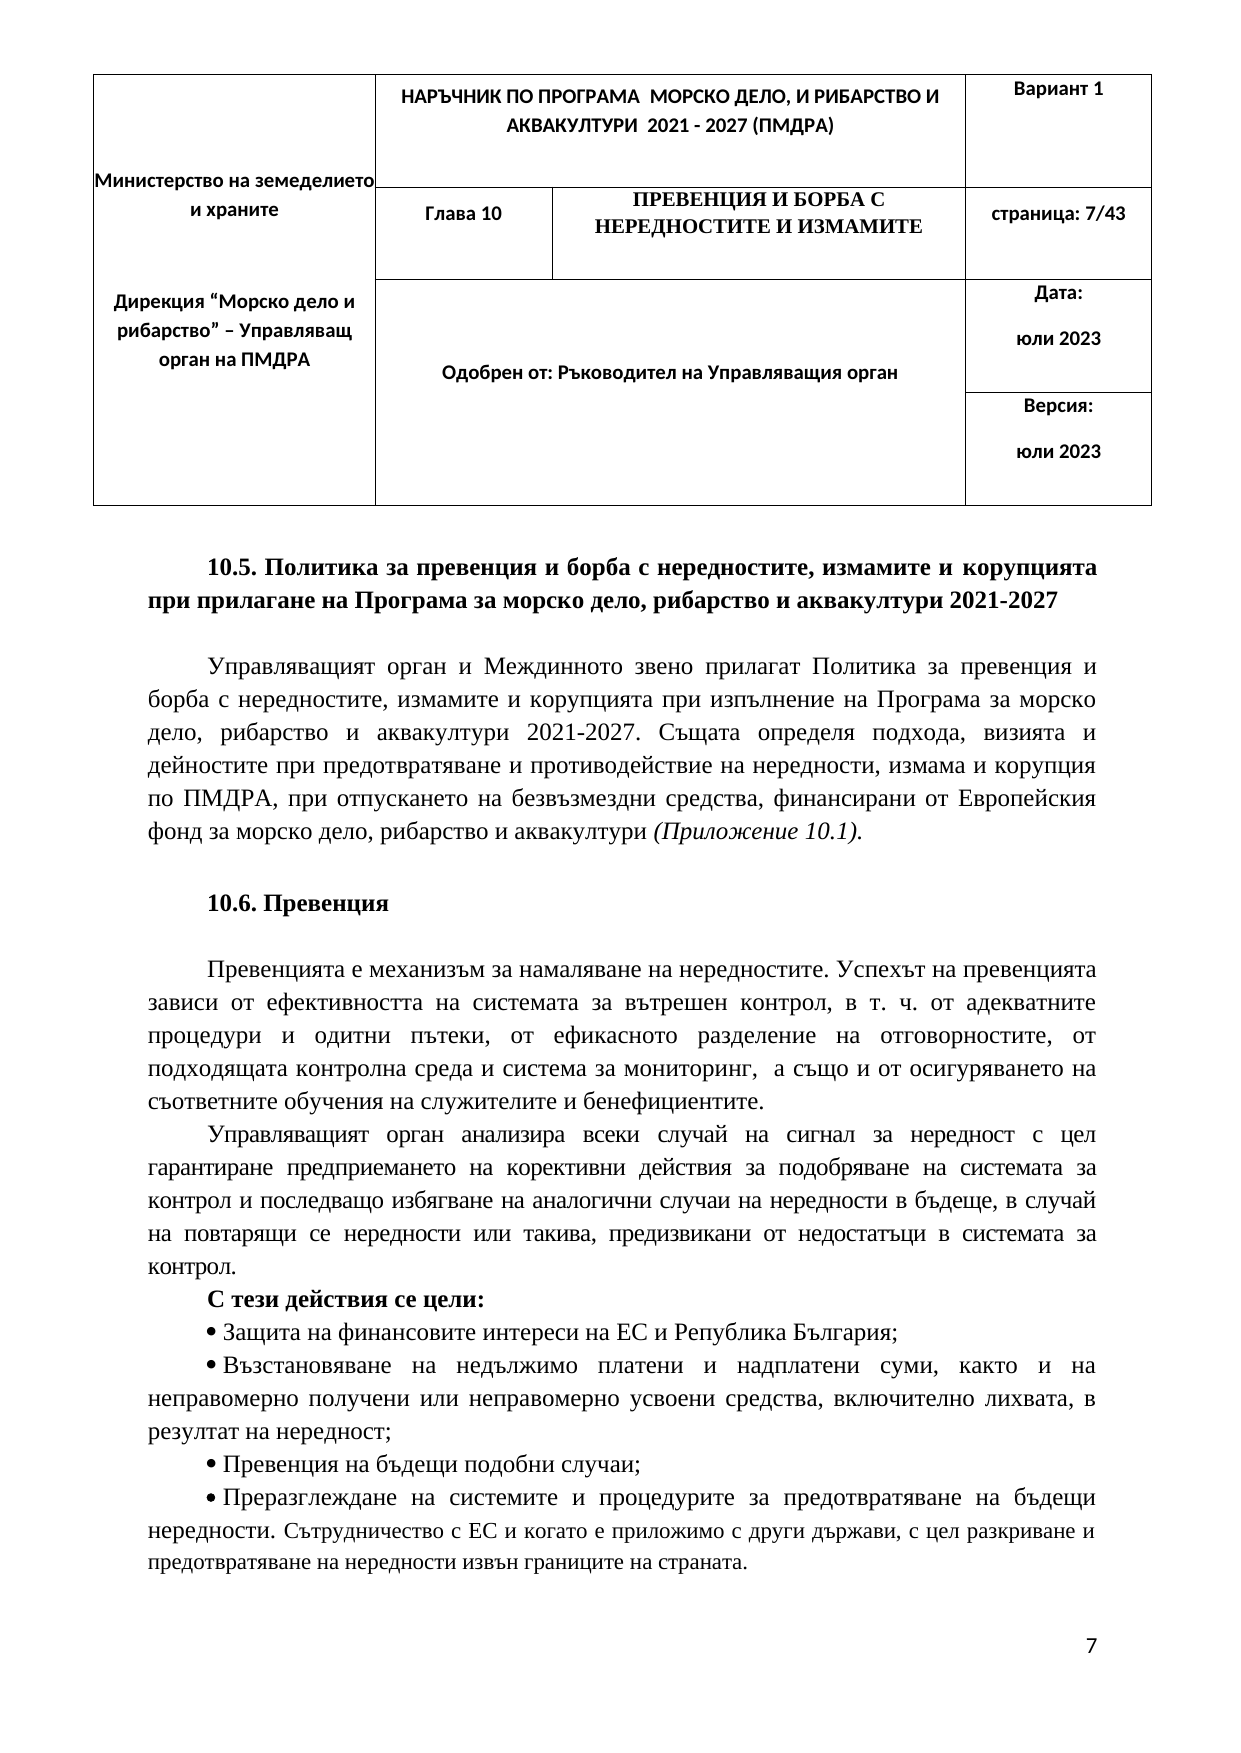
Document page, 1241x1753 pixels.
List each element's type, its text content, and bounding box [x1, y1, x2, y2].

list Преразглеждане на системите и процедурите за предотвратяване на бъдещи нередности. Сътрудничество с ЕС и когато е приложимо с други държави, с цел разкриване и предотвратяване на нередности извън границите на страната. [148, 1482, 1097, 1574]
list Превенция на бъдещи подобни случаи; [148, 1449, 1097, 1478]
list Защита на финансовите интереси на ЕС и Република България; [148, 1317, 1097, 1346]
text 10.6. Превенция [148, 888, 1097, 917]
text Превенцията е механизъм за намаляване на нередностите. Успехът на превенцията зависи от ефективността на системата за вътрешен контрол, в т. ч. от адекватните процедури и одитни пътеки, от ефикасното разделение на отговорностите, от подходящата контролна среда и система за мониторинг, а също и от осигуряването на съответните обучения на служителите и бенефициентите. [148, 954, 1097, 1115]
text С тези действия се цели: [148, 1284, 1097, 1313]
list Възстановяване на недължимо платени и надплатени суми, както и на неправомерно получени или неправомерно усвоени средства, включително лихвата, в резултат на нередност; [148, 1350, 1097, 1445]
text Управляващият орган и Междинното звено прилагат Политика за превенция и борба с нередностите, измамите и корупцията при изпълнение на Програма за морско дело, рибарство и аквакултури 2021-2027. Същата определя подхода, визията и дейностите при предотвратяване и противодействие на нередности, измама и корупция по ПМДРА, при отпускането на безвъзмездни средства, финансирани от Европейския фонд за морско дело, рибарство и аквакултури (Приложение 10.1). [148, 651, 1097, 845]
text 10.5. Политика за превенция и борба с нередностите, измамите и корупцията при прилагане на Програма за морско дело, рибарство и аквакултури 2021-2027 [148, 552, 1097, 614]
text Управляващият орган анализира всеки случай на сигнал за нередност с цел гарантиране предприемането на корективни действия за подобряване на системата за контрол и последващо избягване на аналогични случаи на нередности в бъдеще, в случай на повтарящи се нередности или такива, предизвикани от недостатъци в системата за контрол. [148, 1119, 1097, 1280]
